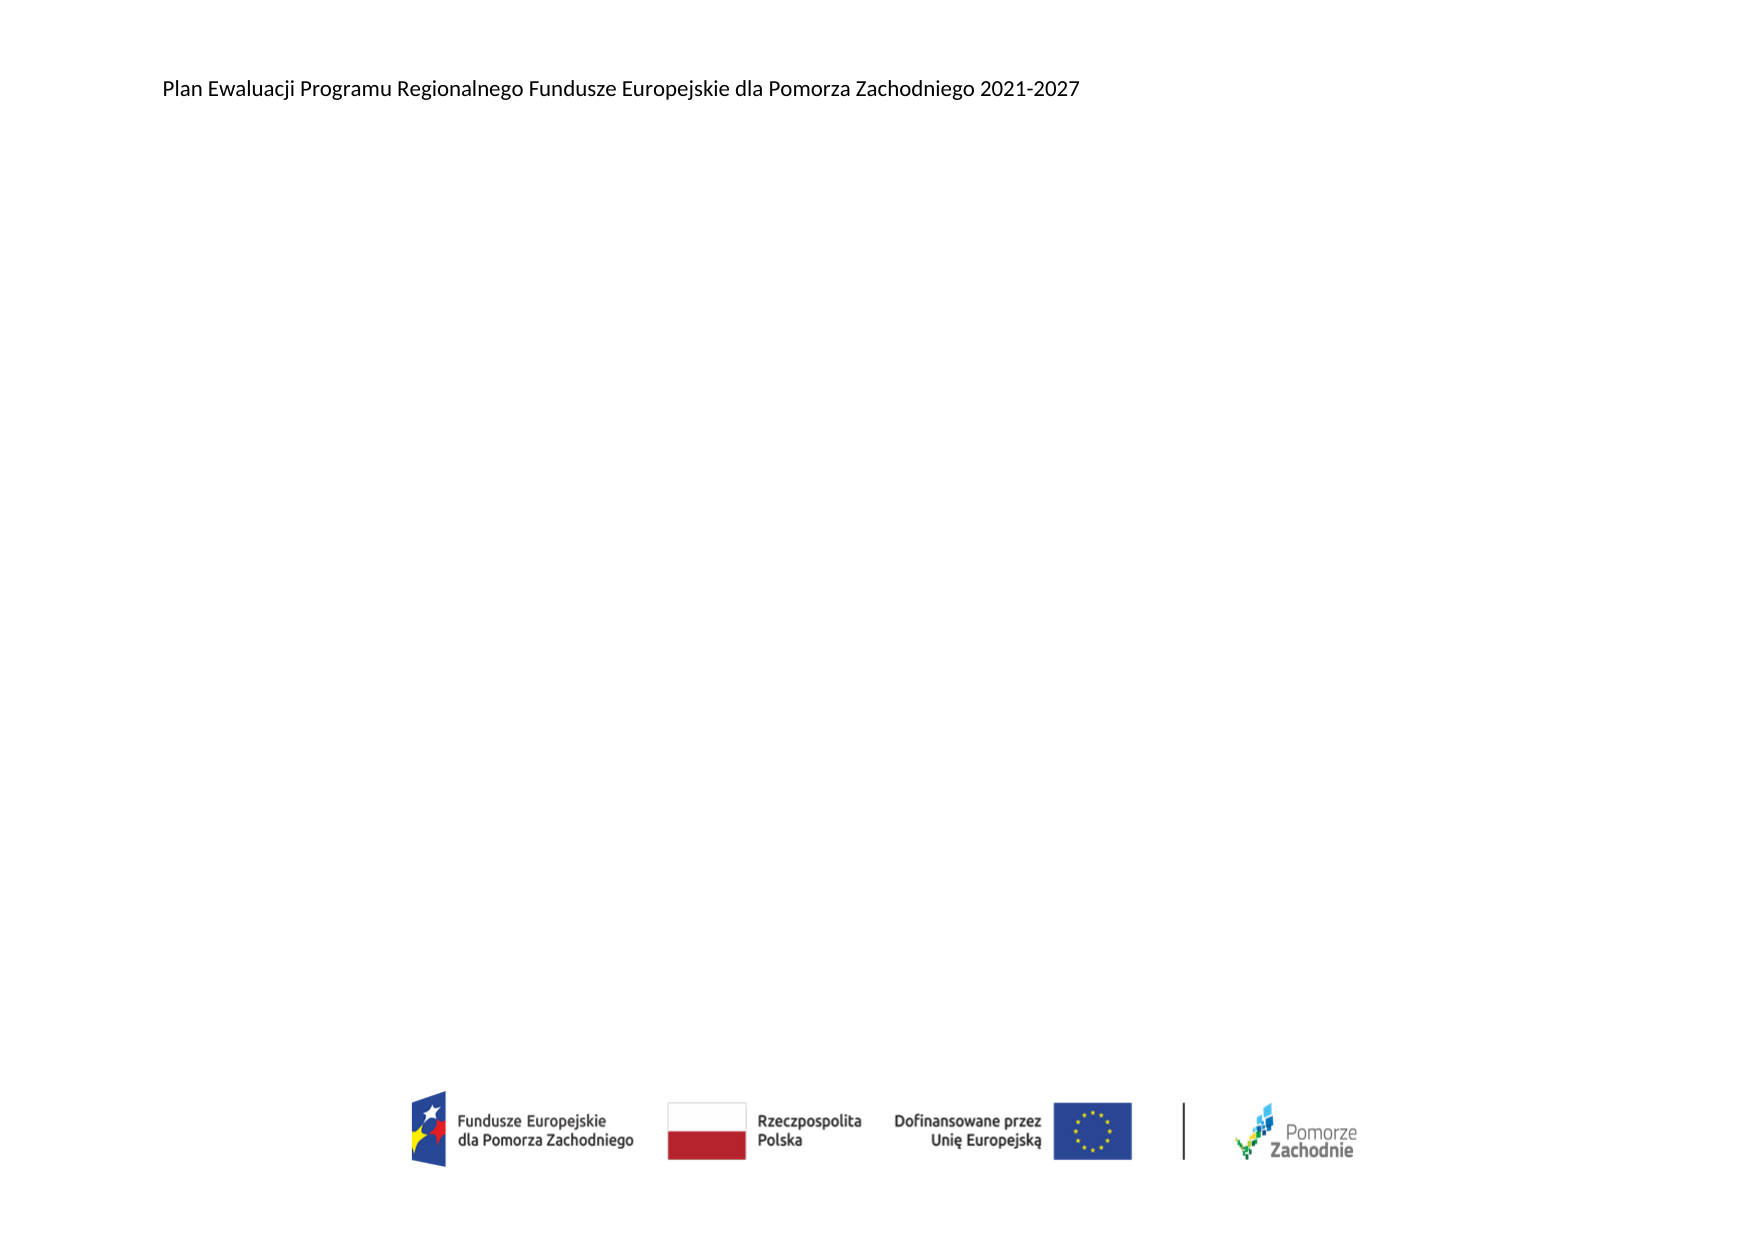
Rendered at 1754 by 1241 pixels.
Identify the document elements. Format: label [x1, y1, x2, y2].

picture [411, 1091, 1357, 1167]
